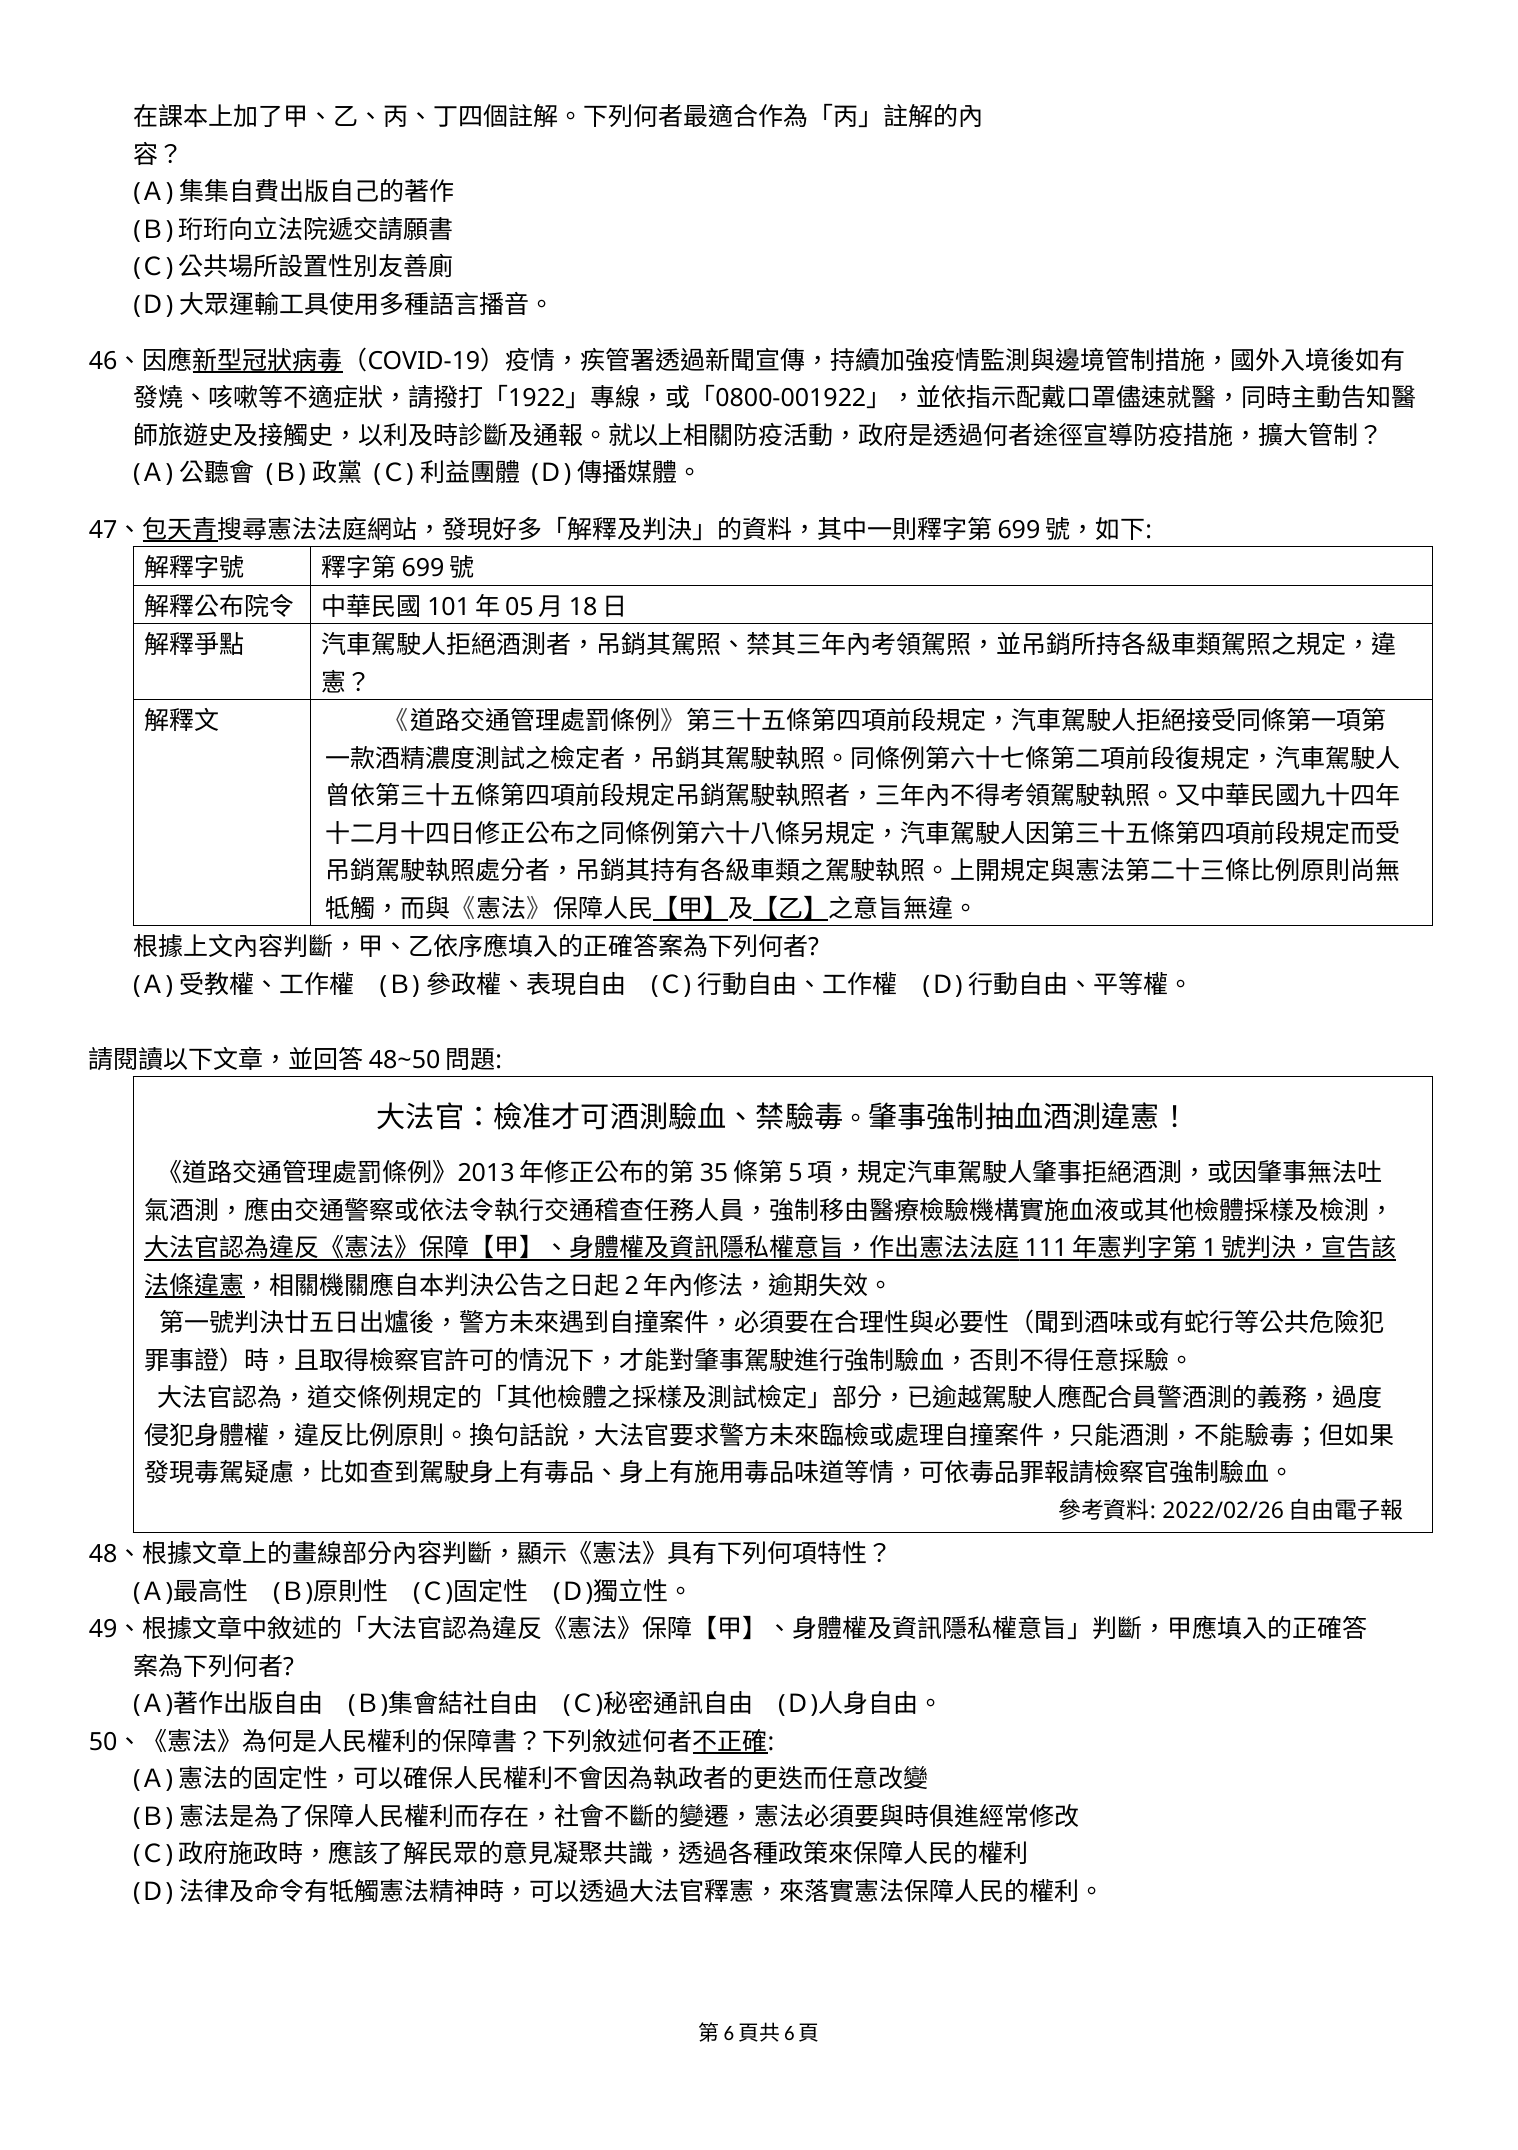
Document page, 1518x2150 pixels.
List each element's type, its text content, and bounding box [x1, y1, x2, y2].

table_cell 解釋爭點 [134, 624, 310, 699]
text (Ａ) 受教權、工作權 (Ｂ) 參政權、表現自由 (Ｃ) 行動自由、工作權 (Ｄ) 行動自由、平等權。 [133, 964, 1429, 1001]
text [89, 96, 989, 171]
text (Ｄ) 大眾運輸工具使用多種語言播音。 [133, 283, 1429, 321]
table_header 釋字第699號 [311, 547, 1432, 584]
text (Ｂ) 憲法是為了保障人民權利而存在，社會不斷的變遷，憲法必須要與時俱進經常修改 [133, 1796, 1429, 1833]
text (Ａ)最高性 (Ｂ)原則性 (Ｃ)固定性 (Ｄ)獨立性。 [133, 1571, 1429, 1608]
text (Ｃ) 政府施政時，應該了解民眾的意見凝聚共識，透過各種政策來保障人民的權利 [133, 1833, 1429, 1871]
text (Ａ) 公聽會 (Ｂ) 政黨 (Ｃ) 利益團體 (Ｄ) 傳播媒體。 [133, 452, 1429, 490]
text 根據上文內容判斷，甲、乙依序應填入的正確答案為下列何者? [133, 926, 1429, 964]
text (Ａ)著作出版自由 (Ｂ)集會結社自由 (Ｃ)秘密通訊自由 (Ｄ)人身自由。 [133, 1683, 1429, 1721]
text (Ｄ) 法律及命令有牴觸憲法精神時，可以透過大法官釋憲，來落實憲法保障人民的權利。 [133, 1871, 1429, 1908]
table_cell 《道路交通管理處罰條例》第三十五條第四項前段規定，汽車駕駛人拒絕接受同條第一項第一款酒精濃度測試之檢定者，吊銷其駕駛執照。同條例第六十七條第二項前段復規定，汽車駕駛人曾依第三十五條第四項前段規定吊銷駕駛執照者，三年內不得考領駕駛執照。又中華民國九十四年十二月十四日修正公布之同條例第六十八條另規定，汽車駕駛人因第三十五條第四項前段規定而受吊銷駕駛執照處分者，吊銷其持有各級車類之駕駛執照。上開規定與憲法第二十三條比例原則尚無牴觸，而與《憲法》保障人民【甲】及【乙】之意旨無違。 [311, 700, 1432, 925]
text 50、《憲法》為何是人民權利的保障書？下列敘述何者不正確: [89, 1721, 1429, 1758]
text 46、因應新型冠狀病毒（COVID-19）疫情，疾管署透過新聞宣傳，持續加強疫情監測與邊境管制措施，國外入境後如有發燒、咳嗽等不適症狀，請撥打「1922」專線，或「0800-001922」，並依指示配戴口罩儘速就醫，同時主動告知醫師旅遊史及接觸史，以利及時診斷及通報。就以上相關防疫活動，政府是透過何者途徑宣導防疫措施，擴大管制？ [89, 340, 1429, 452]
table_cell 汽車駕駛人拒絕酒測者，吊銷其駕照、禁其三年內考領駕照，並吊銷所持各級車類駕照之規定，違憲？ [311, 624, 1432, 699]
table_header 大法官：檢准才可酒測驗血、禁驗毒。肇事強制抽血酒測違憲！ 《道路交通管理處罰條例》2013年修正公布的第35條第5項，規定汽車駕駛人肇事拒絕酒測，或因肇事無法吐氣酒測，應由交通警察或依法令執行交通稽查任務人員，強制移由醫療檢驗機構實施血液或其他檢體採樣及檢測，大法官認為違反《憲法》保障【甲】、身體權及資訊隱私權意旨，作出憲法法庭111年憲判字第1號判決，宣告該法條違憲，相關機關應自本判決公告之日起2年內修法，逾期失效。 第一號判決廿五日出爐後，警方未來遇到自撞案件，必須要在合理性與必要性（聞到酒味或有蛇行等公共危險犯罪事證）時，且取得檢察官許可的情況下，才能對肇事駕駛進行強制驗血，否則不得任意採驗。 大法官認為，道交條例規定的「其他檢體之採樣及測試檢定」部分，已逾越駕駛人應配合員警酒測的義務，過度侵犯身體權，違反比例原則。換句話說，大法官要求警方未來臨檢或處理自撞案件，只能酒測，不能驗毒；但如果發現毒駕疑慮，比如查到駕駛身上有毒品、身上有施用毒品味道等情，可依毒品罪報請檢察官強制驗血。 參考資料: 2022/02/26自由電子報 [134, 1077, 1432, 1532]
table_header 解釋字號 [134, 547, 310, 584]
table_cell 解釋公布院令 [134, 586, 310, 623]
table_cell 中華民國 101年05月18日 [311, 586, 1432, 623]
text (Ａ) 集集自費出版自己的著作 [133, 171, 1429, 208]
table_cell 解釋文 [134, 700, 310, 925]
text 47、包天青搜尋憲法法庭網站，發現好多「解釋及判決」的資料，其中一則釋字第699號，如下: [89, 508, 1429, 546]
text 48、根據文章上的畫線部分內容判斷，顯示《憲法》具有下列何項特性？ [89, 1533, 1429, 1571]
text 49、根據文章中敘述的「大法官認為違反《憲法》保障【甲】、身體權及資訊隱私權意旨」判斷，甲應填入的正確答案為下列何者? [89, 1608, 1388, 1683]
text 請閱讀以下文章，並回答48~50問題: [89, 1039, 1429, 1076]
text (Ａ) 憲法的固定性，可以確保人民權利不會因為執政者的更迭而任意改變 [133, 1758, 1429, 1796]
text (Ｂ) 珩珩向立法院遞交請願書 [133, 208, 1429, 246]
text (Ｃ) 公共場所設置性別友善廁 [133, 246, 1429, 283]
